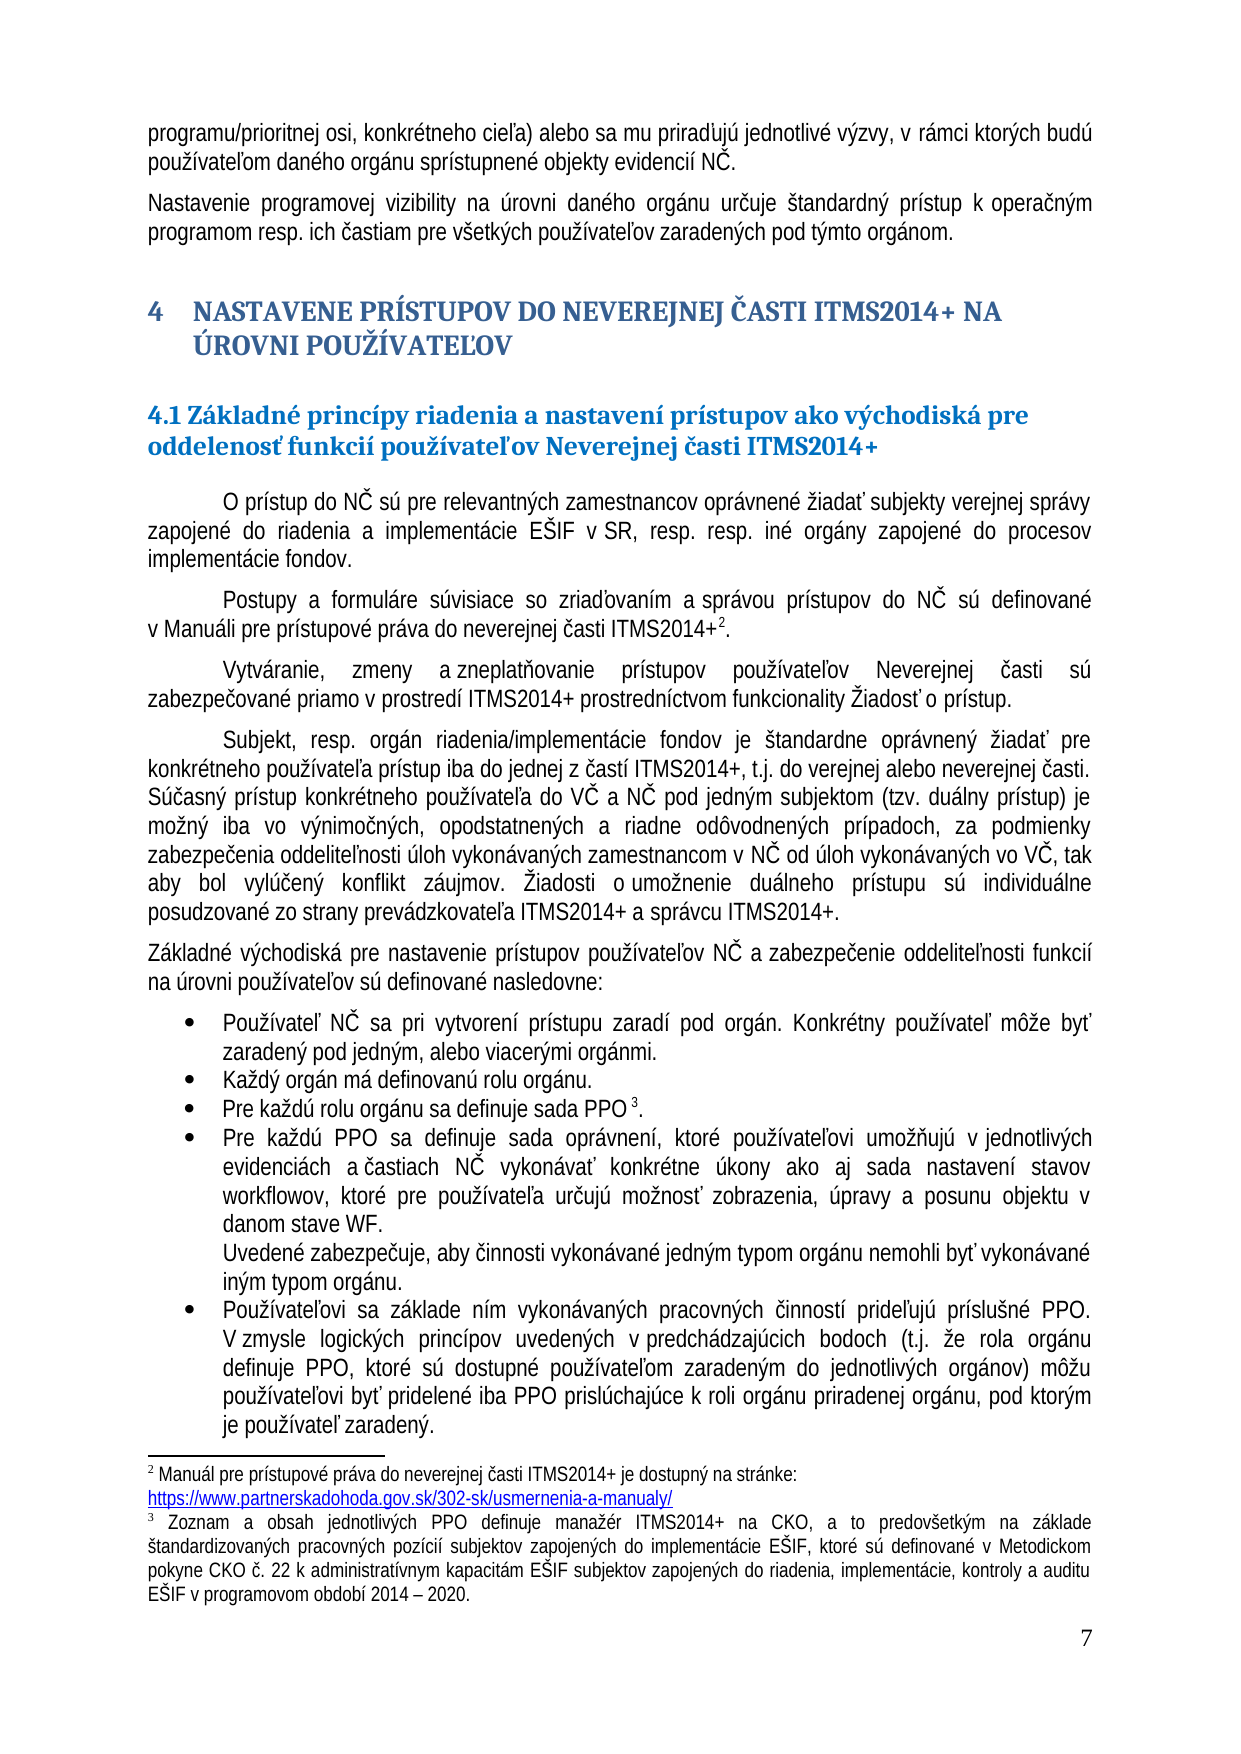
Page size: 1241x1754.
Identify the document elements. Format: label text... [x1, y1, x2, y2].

list Každý orgán má definovanú rolu orgánu. [185, 1065, 1092, 1094]
text Vytváranie, zmeny a zneplatňovanie prístupov používateľov Neverejnej časti sú zabezpečované priamo v prostredí ITMS2014+ prostredníctvom funkcionality Žiadosť o prístup. [148, 655, 1092, 713]
text Uvedené zabezpečuje, aby činnosti vykonávané jedným typom orgánu nemohli byť vykonávané iným typom orgánu. [223, 1238, 1092, 1295]
text Základné východiská pre nastavenie prístupov používateľov NČ a zabezpečenie oddeliteľnosti funkcií na úrovni používateľov sú definované nasledovne: [148, 938, 1092, 995]
list Pre každú rolu orgánu sa definuje sada PPO . [185, 1094, 1092, 1123]
subtitle Nastavene prístupov do Neverejnej časti ITMS2014+ na úrovni používateľov [148, 295, 1092, 362]
list Pre každú PPO sa definuje sada oprávnení, ktoré používateľovi umožňujú v jednotlivých evidenciách a častiach NČ vykonávať konkrétne úkony ako aj sada nastavení stavov workflowov, ktoré pre používateľa určujú možnosť zobrazenia, úpravy a posunu objektu v danom stave WF. [185, 1123, 1092, 1238]
text Postupy a formuláre súvisiace so zriaďovaním a správou prístupov do NČ sú definované v Manuáli pre prístupové práva do neverejnej časti ITMS2014+. [148, 586, 1092, 643]
subtitle 4.1 Základné princípy riadenia a nastavení prístupov ako východiská pre oddelenosť funkcií používateľov Neverejnej časti ITMS2014+ [148, 400, 1092, 462]
list Používateľovi sa základe ním vykonávaných pracovných činností prideľujú príslušné PPO. V zmysle logických princípov uvedených v predchádzajúcich bodoch (t.j. že rola orgánu definuje PPO, ktoré sú dostupné používateľom zaradeným do jednotlivých orgánov) môžu používateľovi byť pridelené iba PPO prislúchajúce k roli orgánu priradenej orgánu, pod ktorým je používateľ zaradený. [185, 1295, 1092, 1439]
text Subjekt, resp. orgán riadenia/implementácie fondov je štandardne oprávnený žiadať pre konkrétneho používateľa prístup iba do jednej z častí ITMS2014+, t.j. do verejnej alebo neverejnej časti. Súčasný prístup konkrétneho používateľa do VČ a NČ pod jedným subjektom (tzv. duálny prístup) je možný iba vo výnimočných, opodstatnených a riadne odôvodnených prípadoch, za podmienky zabezpečenia oddeliteľnosti úloh vykonávaných zamestnancom v NČ od úloh vykonávaných vo VČ, tak aby bol vylúčený konflikt záujmov. Žiadosti o umožnenie duálneho prístupu sú individuálne posudzované zo strany prevádzkovateľa ITMS2014+ a správcu ITMS2014+. [148, 725, 1092, 926]
text O prístup do NČ sú pre relevantných zamestnancov oprávnené žiadať subjekty verejnej správy zapojené do riadenia a implementácie EŠIF v SR, resp. resp. iné orgány zapojené do procesov implementácie fondov. [148, 487, 1092, 573]
text Nastavenie programovej vizibility na úrovni daného orgánu určuje štandardný prístup k operačným programom resp. ich častiam pre všetkých používateľov zaradených pod týmto orgánom. [148, 188, 1092, 245]
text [148, 118, 1092, 175]
list Používateľ NČ sa pri vytvorení prístupu zaradí pod orgán. Konkrétny používateľ môže byť zaradený pod jedným, alebo viacerými orgánmi. [185, 1008, 1092, 1065]
